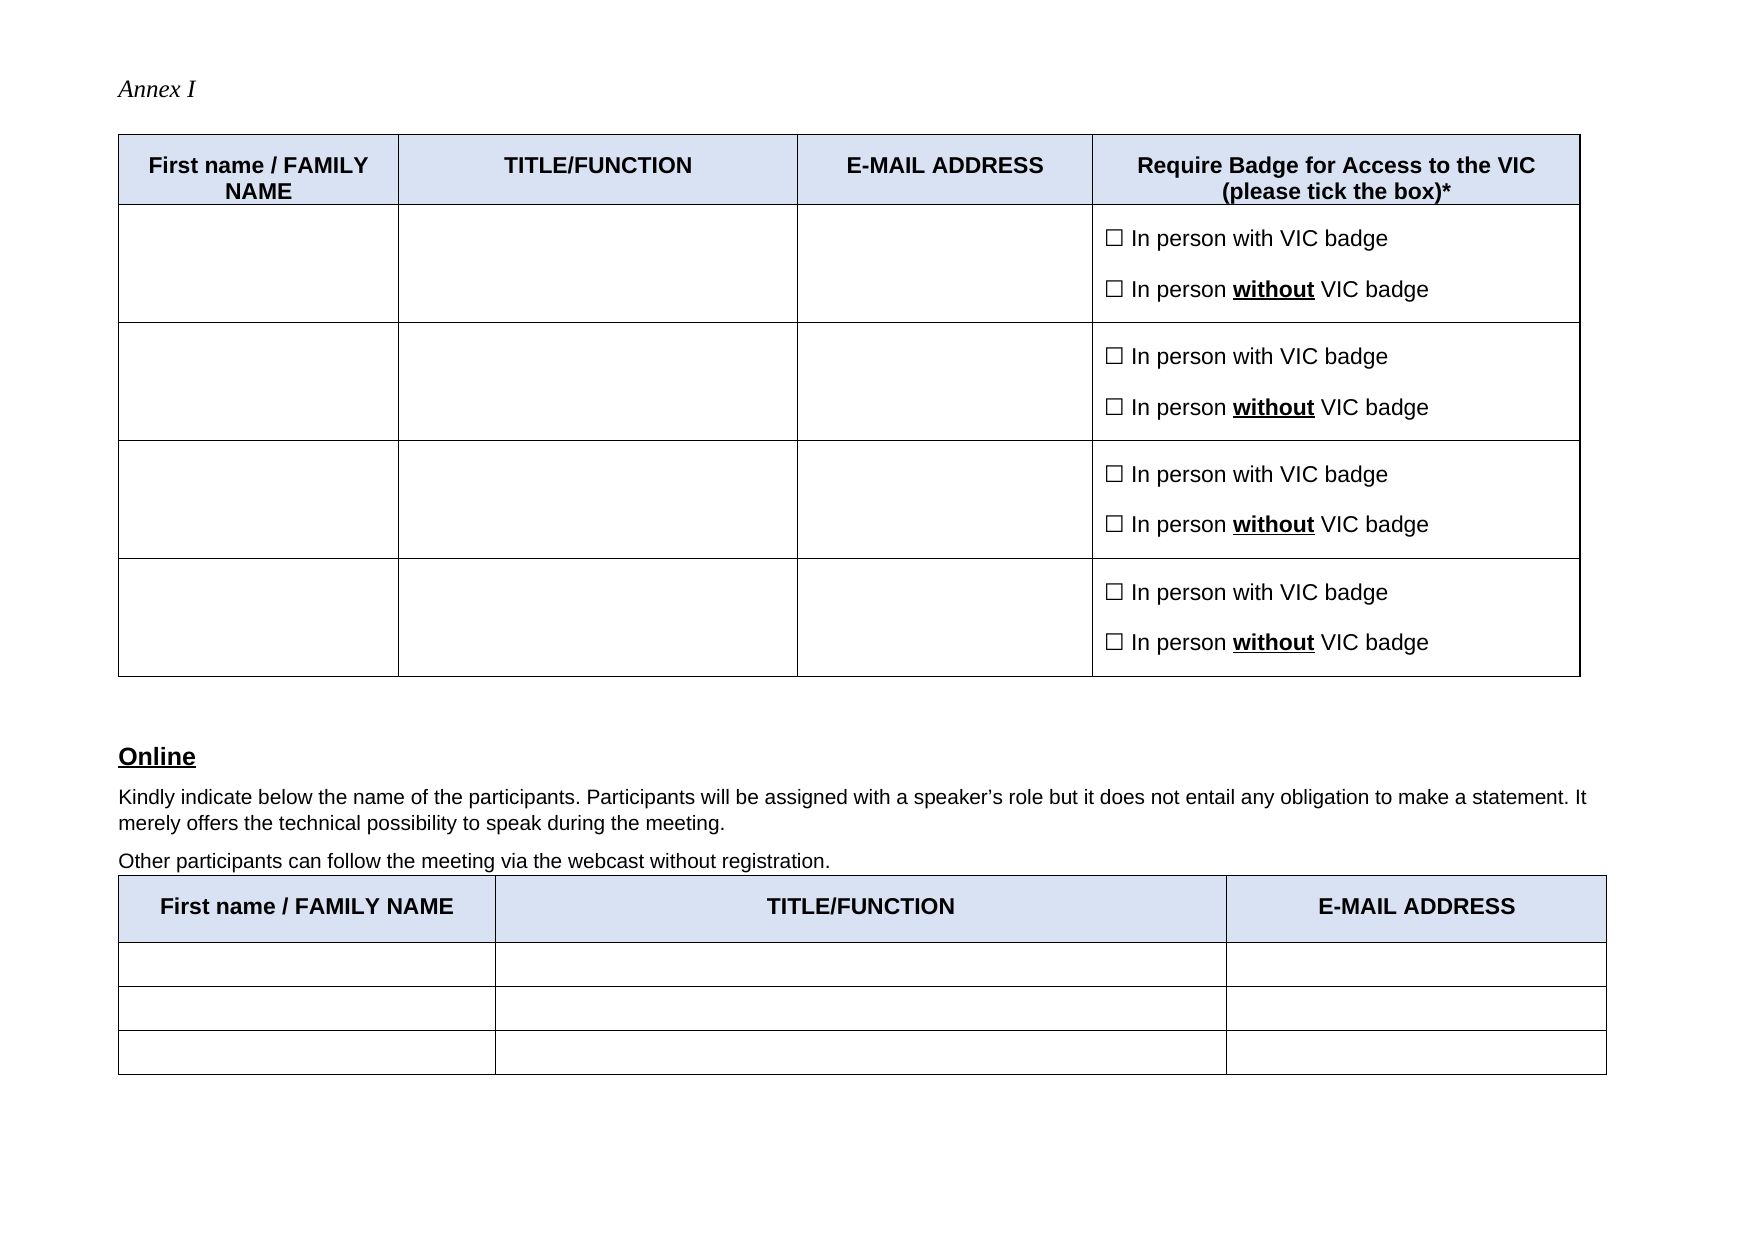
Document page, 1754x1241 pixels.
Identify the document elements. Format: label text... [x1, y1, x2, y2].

table_header E-MAIL ADDRESS [1227, 876, 1606, 942]
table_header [1093, 135, 1579, 204]
table_cell [119, 559, 398, 676]
table_cell [798, 559, 1092, 676]
table_cell [399, 559, 797, 676]
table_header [119, 876, 495, 942]
table_cell [119, 441, 398, 558]
table_cell [119, 1031, 495, 1074]
table_cell [119, 205, 398, 322]
table_cell [119, 323, 398, 440]
table_cell [1227, 1031, 1606, 1074]
table_cell In person with VIC badge In person without VIC badge [1093, 559, 1579, 676]
table_cell [798, 205, 1092, 322]
table_cell [399, 441, 797, 558]
table_cell [119, 943, 495, 986]
table_cell [496, 943, 1226, 986]
table_header TITLE/FUNCTION [399, 135, 797, 204]
table_header First name / FAMILY NAME [119, 135, 398, 204]
table_cell [1227, 987, 1606, 1030]
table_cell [1093, 205, 1579, 322]
table_cell In person with VIC badge In person without VIC badge [1093, 441, 1579, 558]
table_cell [798, 323, 1092, 440]
table_header E-MAIL ADDRESS [798, 135, 1092, 204]
subtitle Online [118, 741, 1606, 770]
subtitle Kindly indicate below the name of the participants. Participants will be assigned with a speaker’s role but it does not entail any obligation to make a statement. It merely offers the technical possibility to speak during the meeting. [118, 785, 1606, 835]
table_cell [399, 205, 797, 322]
table_cell [119, 987, 495, 1030]
table_cell [798, 441, 1092, 558]
table_cell [496, 987, 1226, 1030]
table_cell [496, 1031, 1226, 1074]
table_cell [399, 323, 797, 440]
table_cell In person with VIC badge In person without VIC badge [1093, 323, 1579, 440]
table_cell [1227, 943, 1606, 986]
table_header TITLE/FUNCTION [496, 876, 1226, 942]
subtitle Other participants can follow the meeting via the webcast without registration. [118, 849, 1606, 873]
